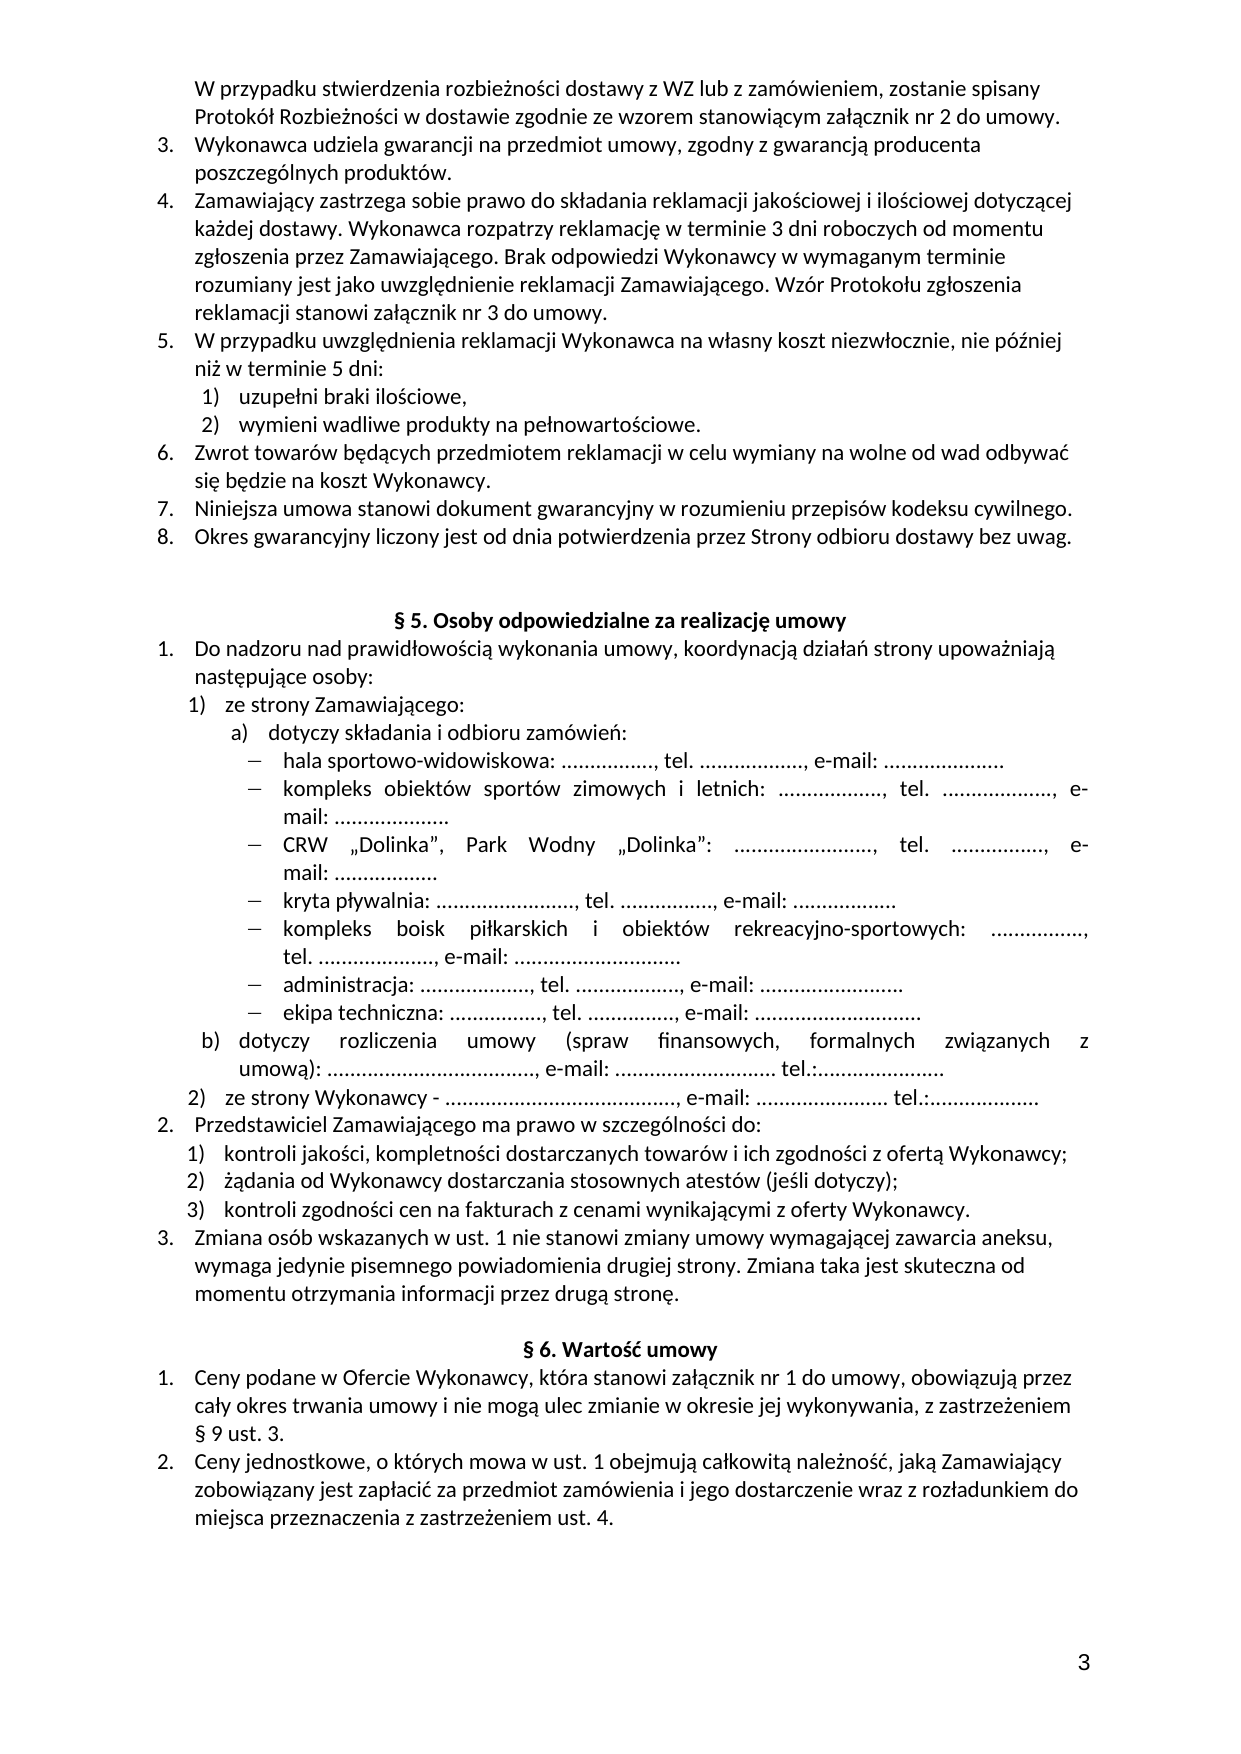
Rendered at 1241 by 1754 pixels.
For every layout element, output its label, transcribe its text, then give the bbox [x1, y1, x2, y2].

list wymieni wadliwe produkty na pełnowartościowe. [201, 410, 1090, 438]
list Niniejsza umowa stanowi dokument gwarancyjny w rozumieniu przepisów kodeksu cywilnego. [157, 494, 1090, 522]
list administracja: ..................., tel. .................., e-mail: ......................... [245, 971, 1090, 998]
list Zamawiający zastrzega sobie prawo do składania reklamacji jakościowej i ilościowej dotyczącej każdej dostawy. Wykonawca rozpatrzy reklamację w terminie 3 dni roboczych od momentu zgłoszenia przez Zamawiającego. Brak odpowiedzi Wykonawcy w wymaganym terminie rozumiany jest jako uwzględnienie reklamacji Zamawiającego. Wzór Protokołu zgłoszenia reklamacji stanowi załącznik nr 3 do umowy. [157, 186, 1090, 326]
list ekipa techniczna: ................, tel. ..............., e-mail: ............................. [245, 998, 1090, 1027]
list uzupełni braki ilościowe, [201, 382, 1090, 410]
list Ceny podane w Ofercie Wykonawcy, która stanowi załącznik nr 1 do umowy, obowiązują przez cały okres trwania umowy i nie mogą ulec zmianie w okresie jej wykonywania, z zastrzeżeniem § 9 ust. 3. [157, 1363, 1090, 1447]
list hala sportowo-widowiskowa: ................, tel. .................., e-mail: ..................... [245, 746, 1090, 774]
list kryta pływalnia: ........................, tel. ................, e-mail: .................. [245, 886, 1090, 914]
list CRW „Dolinka”, Park Wodny „Dolinka”: ........................, tel. ................, e-mail: .................. [245, 830, 1090, 886]
list Do nadzoru nad prawidłowością wykonania umowy, koordynacją działań strony upoważniają następujące osoby: [157, 634, 1090, 690]
text § 6. Wartość umowy [150, 1335, 1090, 1363]
list kompleks obiektów sportów zimowych i letnich: .................., tel. ..................., e-mail: .................... [245, 774, 1090, 830]
list żądania od Wykonawcy dostarczania stosownych atestów (jeśli dotyczy); [186, 1167, 1090, 1195]
list Przedstawiciel Zamawiającego ma prawo w szczególności do: [157, 1111, 1090, 1139]
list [157, 74, 1090, 130]
list Wykonawca udziela gwarancji na przedmiot umowy, zgodny z gwarancją producenta poszczególnych produktów. [157, 130, 1090, 186]
list kontroli zgodności cen na fakturach z cenami wynikającymi z oferty Wykonawcy. [186, 1195, 1090, 1223]
list Ceny jednostkowe, o których mowa w ust. 1 obejmują całkowitą należność, jaką Zamawiający zobowiązany jest zapłacić za przedmiot zamówienia i jego dostarczenie wraz z rozładunkiem do miejsca przeznaczenia z zastrzeżeniem ust. 4. [157, 1447, 1090, 1531]
list W przypadku uwzględnienia reklamacji Wykonawca na własny koszt niezwłocznie, nie później niż w terminie 5 dni: [157, 326, 1090, 382]
list kompleks boisk piłkarskich i obiektów rekreacyjno-sportowych: ................, tel. ...................., e-mail: ............................. [245, 914, 1090, 971]
list ze strony Zamawiającego: [187, 690, 1090, 718]
list Zmiana osób wskazanych w ust. 1 nie stanowi zmiany umowy wymagającej zawarcia aneksu, wymaga jedynie pisemnego powiadomienia drugiej strony. Zmiana taka jest skuteczna od momentu otrzymania informacji przez drugą stronę. [157, 1223, 1090, 1307]
list Zwrot towarów będących przedmiotem reklamacji w celu wymiany na wolne od wad odbywać się będzie na koszt Wykonawcy. [157, 438, 1090, 494]
list dotyczy składania i odbioru zamówień: [231, 718, 1090, 746]
list dotyczy rozliczenia umowy (spraw finansowych, formalnych związanych z umową): ...................................., e-mail: ............................ tel.:...................... [201, 1027, 1090, 1083]
text § 5. Osoby odpowiedzialne za realizację umowy [150, 606, 1090, 634]
list kontroli jakości, kompletności dostarczanych towarów i ich zgodności z ofertą Wykonawcy; [186, 1139, 1090, 1167]
list ze strony Wykonawcy - ........................................, e-mail: ....................... tel.:................... [187, 1083, 1090, 1111]
list Okres gwarancyjny liczony jest od dnia potwierdzenia przez Strony odbioru dostawy bez uwag. [157, 522, 1090, 550]
